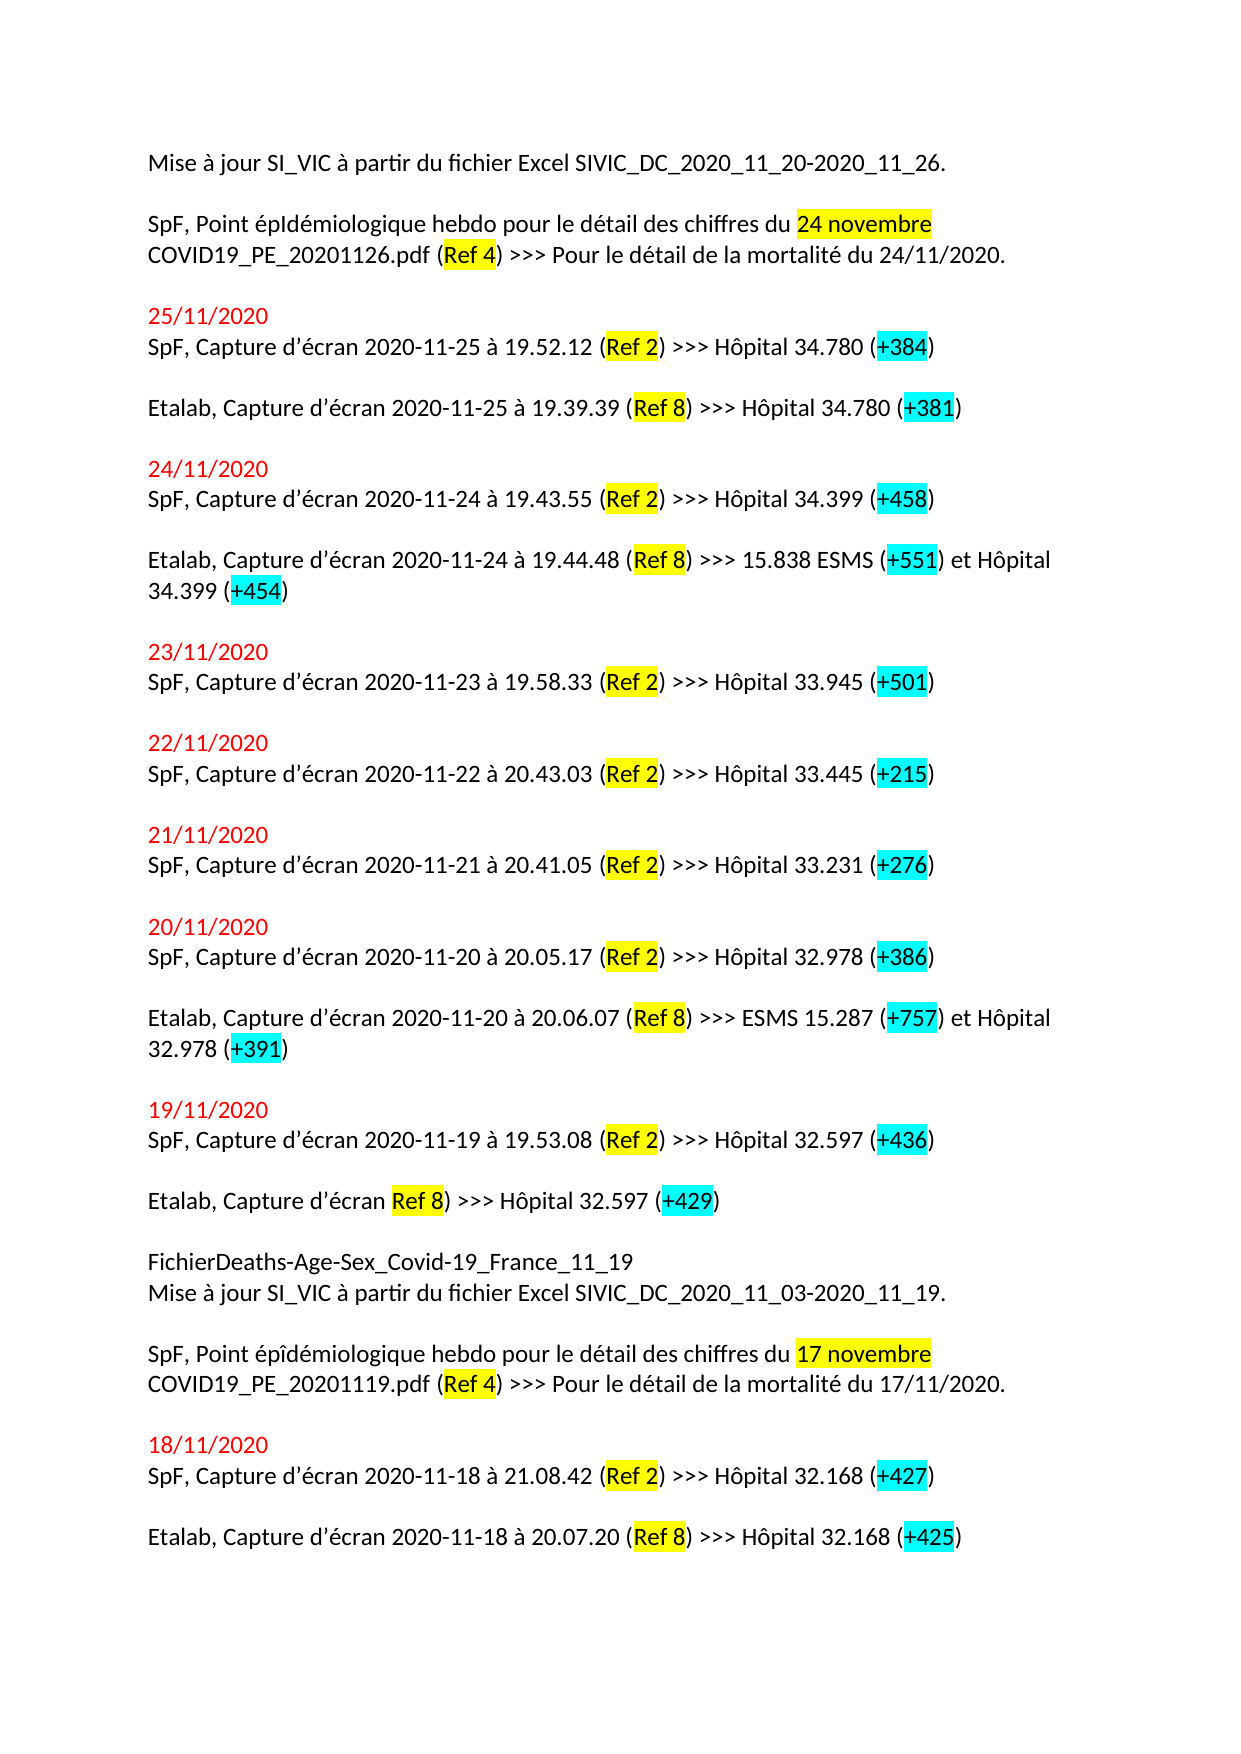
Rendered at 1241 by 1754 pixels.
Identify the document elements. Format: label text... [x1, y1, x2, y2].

text Etalab, Capture d’écran Ref 8) >>> Hôpital 32.597 (+429) [713, 1185, 1093, 1216]
text SpF, Capture d’écran 2020-11-24 à 19.43.55 (Ref 2) >>> Hôpital 34.399 (+458) [658, 483, 877, 514]
text SpF, Capture d’écran 2020-11-20 à 20.05.17 (Ref 2) >>> Hôpital 32.978 (+386) [148, 941, 606, 972]
text Etalab, Capture d’écran 2020-11-18 à 20.07.20 (Ref 8) >>> Hôpital 32.168 (+425) [148, 1521, 634, 1552]
text Etalab, Capture d’écran 2020-11-24 à 19.44.48 (Ref 8) >>> 15.838 ESMS (+551) et Hôpital 34.399 (+454) [148, 544, 1093, 605]
text FichierDeaths-Age-Sex_Covid-19_France_11_19 [148, 1246, 1093, 1277]
text Etalab, Capture d’écran 2020-11-20 à 20.06.07 (Ref 8) >>> ESMS 15.287 (+757) et Hôpital 32.978 (+391) [148, 1002, 1093, 1063]
text SpF, Capture d’écran 2020-11-25 à 19.52.12 (Ref 2) >>> Hôpital 34.780 (+384) [658, 331, 877, 361]
text SpF, Capture d’écran 2020-11-23 à 19.58.33 (Ref 2) >>> Hôpital 33.945 (+501) [658, 666, 877, 697]
text SpF, Capture d’écran 2020-11-21 à 20.41.05 (Ref 2) >>> Hôpital 33.231 (+276) [148, 849, 1093, 880]
text Mise à jour SI_VIC à partir du fichier Excel SIVIC_DC_2020_11_20-2020_11_26. [148, 148, 1093, 178]
text Mise à jour SI_VIC à partir du fichier Excel SIVIC_DC_2020_11_03-2020_11_19. [148, 1277, 1093, 1307]
text SpF, Capture d’écran 2020-11-23 à 19.58.33 (Ref 2) >>> Hôpital 33.945 (+501) [148, 666, 606, 697]
text SpF, Capture d’écran 2020-11-20 à 20.05.17 (Ref 2) >>> Hôpital 32.978 (+386) [927, 941, 1093, 972]
text SpF, Capture d’écran 2020-11-24 à 19.43.55 (Ref 2) >>> Hôpital 34.399 (+458) [148, 483, 606, 514]
text SpF, Point épîdémiologique hebdo pour le détail des chiffres du 17 novembre COVID19_PE_20201119.pdf (Ref 4) >>> Pour le détail de la mortalité du 17/11/2020. [148, 1338, 1093, 1399]
text SpF, Capture d’écran 2020-11-25 à 19.52.12 (Ref 2) >>> Hôpital 34.780 (+384) [927, 331, 1093, 361]
text 23/11/2020 [148, 636, 1093, 666]
text SpF, Capture d’écran 2020-11-23 à 19.58.33 (Ref 2) >>> Hôpital 33.945 (+501) [927, 666, 1093, 697]
text SpF, Capture d’écran 2020-11-18 à 21.08.42 (Ref 2) >>> Hôpital 32.168 (+427) [927, 1460, 1093, 1491]
text SpF, Capture d’écran 2020-11-19 à 19.53.08 (Ref 2) >>> Hôpital 32.597 (+436) [658, 1124, 877, 1155]
text Etalab, Capture d’écran 2020-11-25 à 19.39.39 (Ref 8) >>> Hôpital 34.780 (+381) [685, 392, 904, 422]
text Etalab, Capture d’écran 2020-11-18 à 20.07.20 (Ref 8) >>> Hôpital 32.168 (+425) [685, 1521, 904, 1552]
text SpF, Capture d’écran 2020-11-18 à 21.08.42 (Ref 2) >>> Hôpital 32.168 (+427) [148, 1460, 606, 1491]
text SpF, Point épIdémiologique hebdo pour le détail des chiffres du 24 novembre COVID19_PE_20201126.pdf (Ref 4) >>> Pour le détail de la mortalité du 24/11/2020. [148, 209, 1093, 270]
text 24/11/2020 [148, 453, 1093, 483]
text SpF, Capture d’écran 2020-11-20 à 20.05.17 (Ref 2) >>> Hôpital 32.978 (+386) [658, 941, 877, 972]
text 25/11/2020 [148, 300, 1093, 331]
text 18/11/2020 [148, 1429, 1093, 1460]
text SpF, Capture d’écran 2020-11-18 à 21.08.42 (Ref 2) >>> Hôpital 32.168 (+427) [658, 1460, 877, 1491]
text SpF, Capture d’écran 2020-11-22 à 20.43.03 (Ref 2) >>> Hôpital 33.445 (+215) [658, 758, 877, 788]
text SpF, Capture d’écran 2020-11-22 à 20.43.03 (Ref 2) >>> Hôpital 33.445 (+215) [148, 758, 606, 788]
text 21/11/2020 [148, 819, 1093, 849]
text Etalab, Capture d’écran Ref 8) >>> Hôpital 32.597 (+429) [443, 1185, 662, 1216]
text SpF, Capture d’écran 2020-11-24 à 19.43.55 (Ref 2) >>> Hôpital 34.399 (+458) [927, 483, 1093, 514]
text SpF, Capture d’écran 2020-11-19 à 19.53.08 (Ref 2) >>> Hôpital 32.597 (+436) [148, 1124, 606, 1155]
text Etalab, Capture d’écran Ref 8) >>> Hôpital 32.597 (+429) [148, 1185, 392, 1216]
text Etalab, Capture d’écran 2020-11-25 à 19.39.39 (Ref 8) >>> Hôpital 34.780 (+381) [148, 392, 634, 422]
text 22/11/2020 [148, 727, 1093, 758]
text 20/11/2020 [148, 911, 1093, 941]
text 19/11/2020 [148, 1094, 1093, 1124]
text SpF, Capture d’écran 2020-11-22 à 20.43.03 (Ref 2) >>> Hôpital 33.445 (+215) [927, 758, 1093, 788]
text SpF, Capture d’écran 2020-11-19 à 19.53.08 (Ref 2) >>> Hôpital 32.597 (+436) [927, 1124, 1093, 1155]
text SpF, Capture d’écran 2020-11-25 à 19.52.12 (Ref 2) >>> Hôpital 34.780 (+384) [148, 331, 606, 361]
